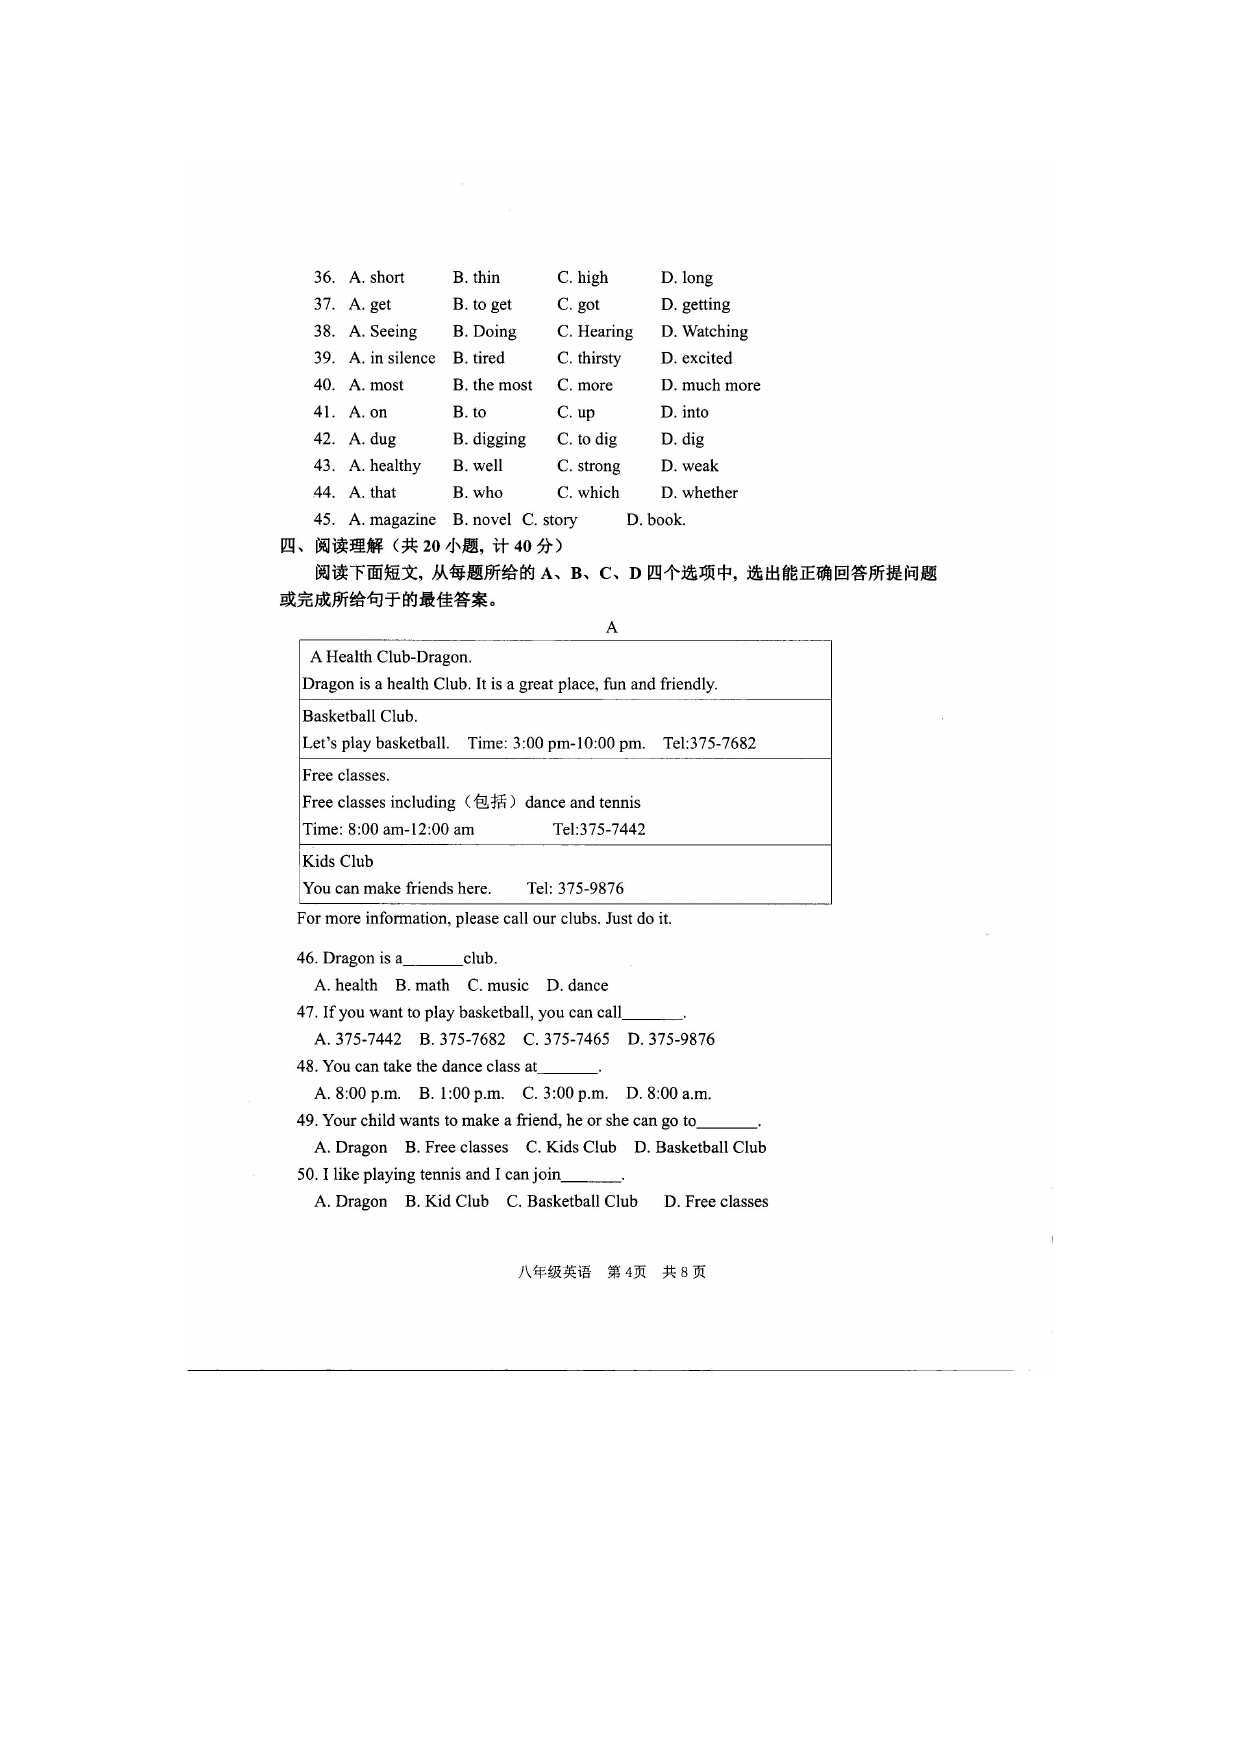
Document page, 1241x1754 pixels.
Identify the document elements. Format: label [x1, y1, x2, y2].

picture [187, 162, 1053, 1371]
